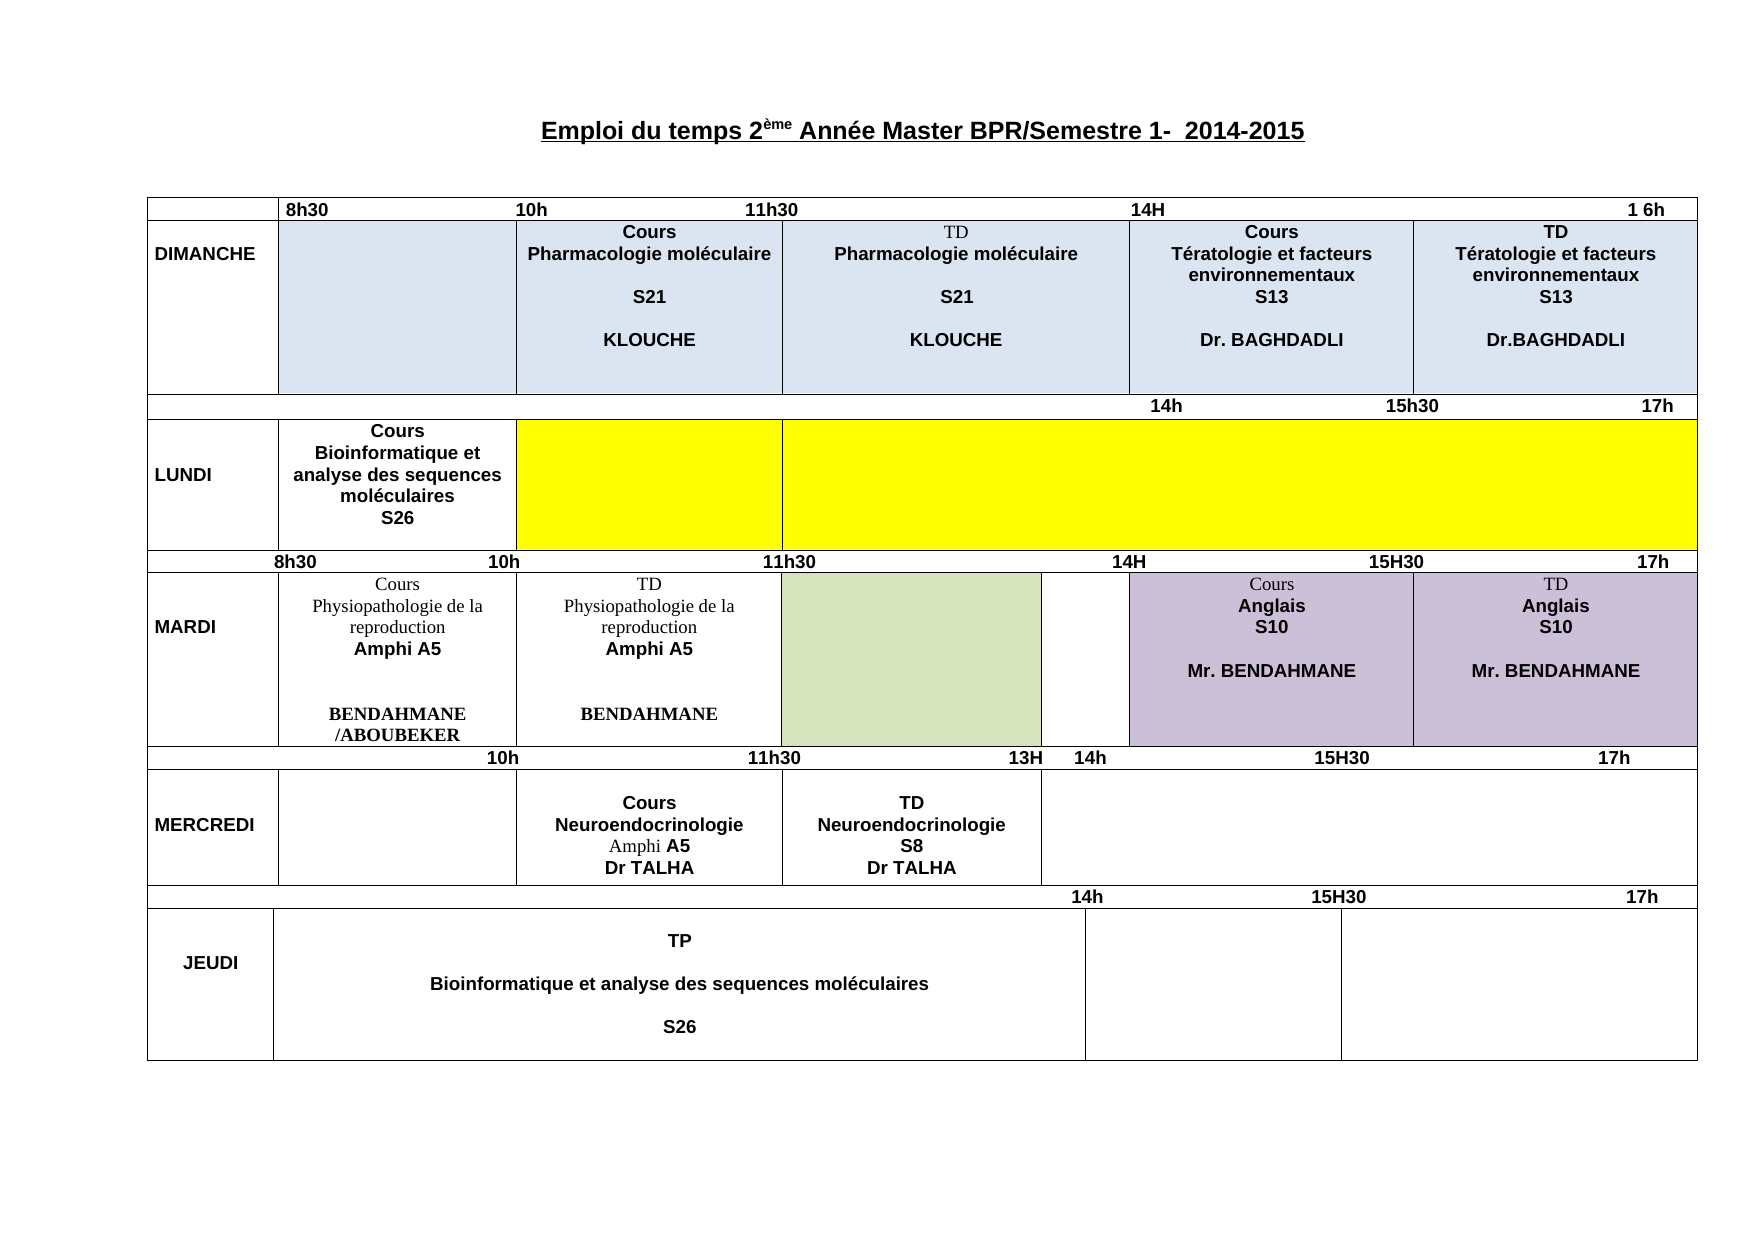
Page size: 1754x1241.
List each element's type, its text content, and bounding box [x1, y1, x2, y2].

table_cell TD Neuroendocrinologie S8 Dr TALHA [783, 770, 1041, 885]
table_cell [1086, 909, 1341, 1059]
table_cell Cours Tératologie et facteurs environnementaux S13 Dr. BAGHDADLI [1130, 221, 1413, 393]
table_cell MERCREDI [148, 770, 278, 885]
table_cell [783, 420, 1697, 549]
table_cell [279, 770, 516, 885]
table_cell [279, 221, 516, 393]
table_cell [1342, 909, 1697, 1059]
table_cell 14h 15H30 17h [148, 886, 1697, 907]
table_cell TD Pharmacologie moléculaire S21 KLOUCHE [783, 221, 1129, 393]
table_cell TP Bioinformatique et analyse des sequences moléculaires S26 [274, 909, 1085, 1059]
table_cell [517, 420, 782, 549]
table_cell 10h 11h30 13H 14h 15H30 17h [148, 747, 1697, 769]
table_cell Cours Bioinformatique et analyse des sequences moléculaires S26 [279, 420, 516, 549]
table_cell 14h 15h30 17h [148, 395, 1697, 419]
table_cell Cours Physiopathologie de la reproduction Amphi A5 BENDAHMANE /ABOUBEKER [279, 573, 516, 746]
table_cell 8h30 10h 11h30 14H 15H30 17h [148, 551, 1697, 572]
table_cell Cours Pharmacologie moléculaire S21 KLOUCHE [517, 221, 782, 393]
table_cell DIMANCHE [148, 221, 278, 393]
table_cell [782, 573, 1041, 746]
title Emploi du temps 2ème Année Master BPR/Semestre 1- 2014-2015 [148, 116, 1698, 144]
table_cell TD Physiopathologie de la reproduction Amphi A5 BENDAHMANE [517, 573, 781, 746]
table_cell JEUDI [148, 909, 273, 1059]
table_cell [1042, 770, 1697, 885]
table_cell MARDI [148, 573, 278, 746]
table_header [148, 198, 278, 220]
table_cell TD Anglais S10 Mr. BENDAHMANE [1414, 573, 1697, 746]
table_cell [1042, 573, 1129, 746]
table_cell Cours Anglais S10 Mr. BENDAHMANE [1130, 573, 1413, 746]
table_cell TD Tératologie et facteurs environnementaux S13 Dr.BAGHDADLI [1414, 221, 1697, 393]
table_header 8h30 10h 11h30 14H 1 6h [279, 198, 1697, 220]
table_cell LUNDI [148, 420, 278, 549]
table_cell Cours Neuroendocrinologie Amphi A5 Dr TALHA [517, 770, 782, 885]
